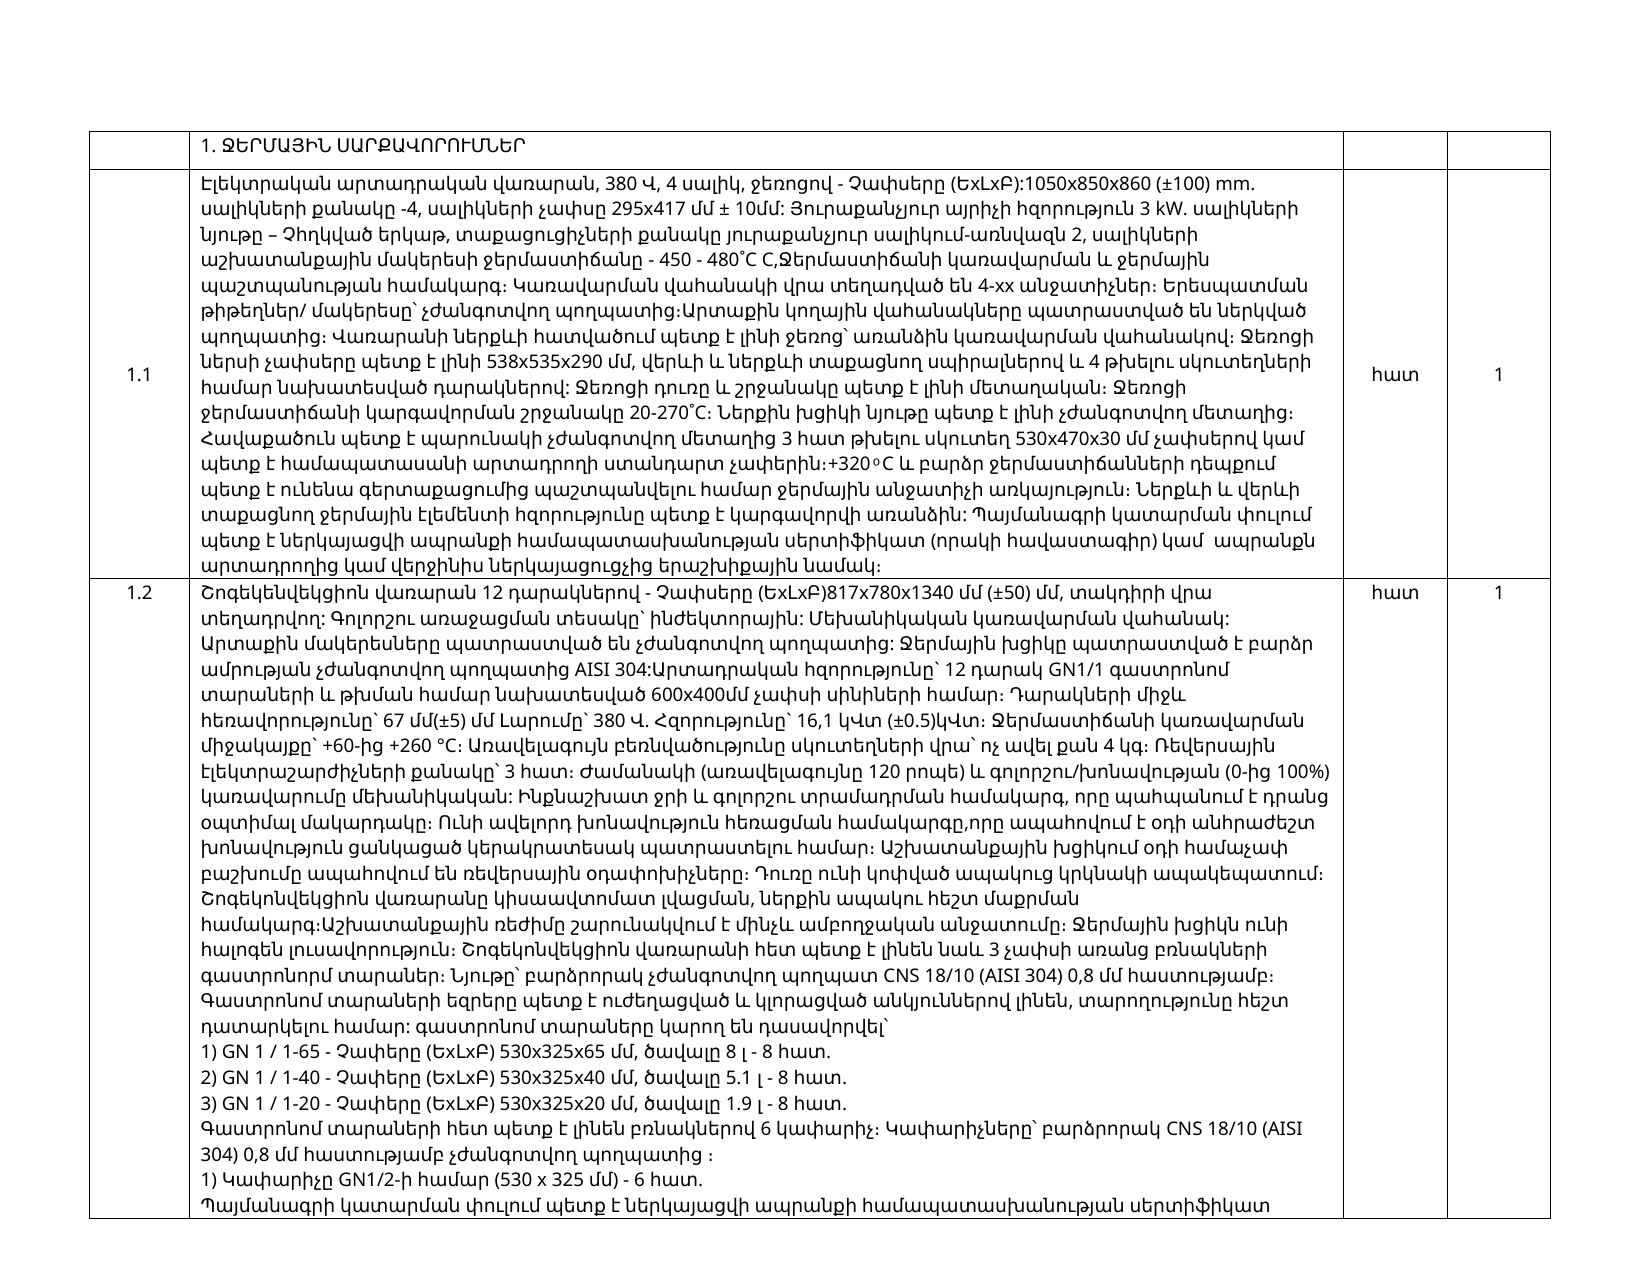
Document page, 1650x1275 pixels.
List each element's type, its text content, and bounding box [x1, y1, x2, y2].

table_cell հատ [1344, 579, 1447, 1217]
table_cell [1344, 132, 1447, 169]
table_cell [1448, 132, 1550, 169]
table_cell 1 [1448, 170, 1550, 578]
table_cell 1 [1448, 579, 1550, 1217]
table_cell 1.1 [90, 170, 189, 578]
table_cell հատ [1344, 170, 1447, 578]
table_cell [90, 132, 189, 169]
table_cell 1. ՋԵՐՄԱՅԻՆ ՍԱՐՔԱՎՈՐՈՒՄՆԵՐ [190, 132, 1343, 169]
table_cell Էլեկտրական արտադրական վառարան, 380 Վ, 4 սալիկ, ջեռոցով - Չափսերը (ԵxԼxԲ):1050x850x860 (±100) mm. սալիկների քանակը -4, սալիկների չափսը 295x417 մմ ± 10մմ: Յուրաքանչյուր այրիչի հզորություն 3 kW. սալիկների նյութը – Չհղկված երկաթ, տաքացուցիչների քանակը յուրաքանչյուր սալիկում-առնվազն 2, սալիկների աշխատանքային մակերեսի ջերմաստիճանը - 450 - 480˚C C,Ջերմաստիճանի կառավարման և ջերմային պաշտպանության համակարգ։ Կառավարման վահանակի վրա տեղադված են 4-xx անջատիչներ։ Երեսպատման թիթեղներ/ մակերեսը՝ չժանգոտվող պողպատից։Արտաքին կողային վահանակները պատրաստված են ներկված պողպատից։ Վառարանի ներքևի հատվածում պետք է լինի ջեռոց՝ առանձին կառավարման վահանակով։ Ջեռոցի ներսի չափսերը պետք է լինի 538x535x290 մմ, վերևի և ներքևի տաքացնող սպիրալներով և 4 թխելու սկուտեղների համար նախատեսված դարակներով: Ջեռոցի դուռը և շրջանակը պետք է լինի մետաղական։ Ջեռոցի ջերմաստիճանի կարգավորման շրջանակը 20-270˚C։ Ներքին խցիկի նյութը պետք է լինի չժանգոտվող մետաղից։ Հավաքածուն պետք է պարունակի չժանգոտվող մետաղից 3 հատ թխելու սկուտեղ 530х470х30 մմ չափսերով կամ պետք է համապատասանի արտադրողի ստանդարտ չափերին։+320ᵒС և բարձր ջերմաստիճանների դեպքում պետք է ունենա գերտաքացումից պաշտպանվելու համար ջերմային անջատիչի առկայություն։ Ներքևի և վերևի տաքացնող ջերմային էլեմենտի հզորությունը պետք է կարգավորվի առանձին: Պայմանագրի կատարման փուլում պետք է ներկայացվի ապրանքի համապատասխանության սերտիֆիկատ (որակի հավաստագիր) կամ ապրանքն արտադրողից կամ վերջինիս ներկայացուցչից երաշխիքային նամակ։ [190, 170, 1343, 578]
table_cell 1.2 [90, 579, 189, 1217]
